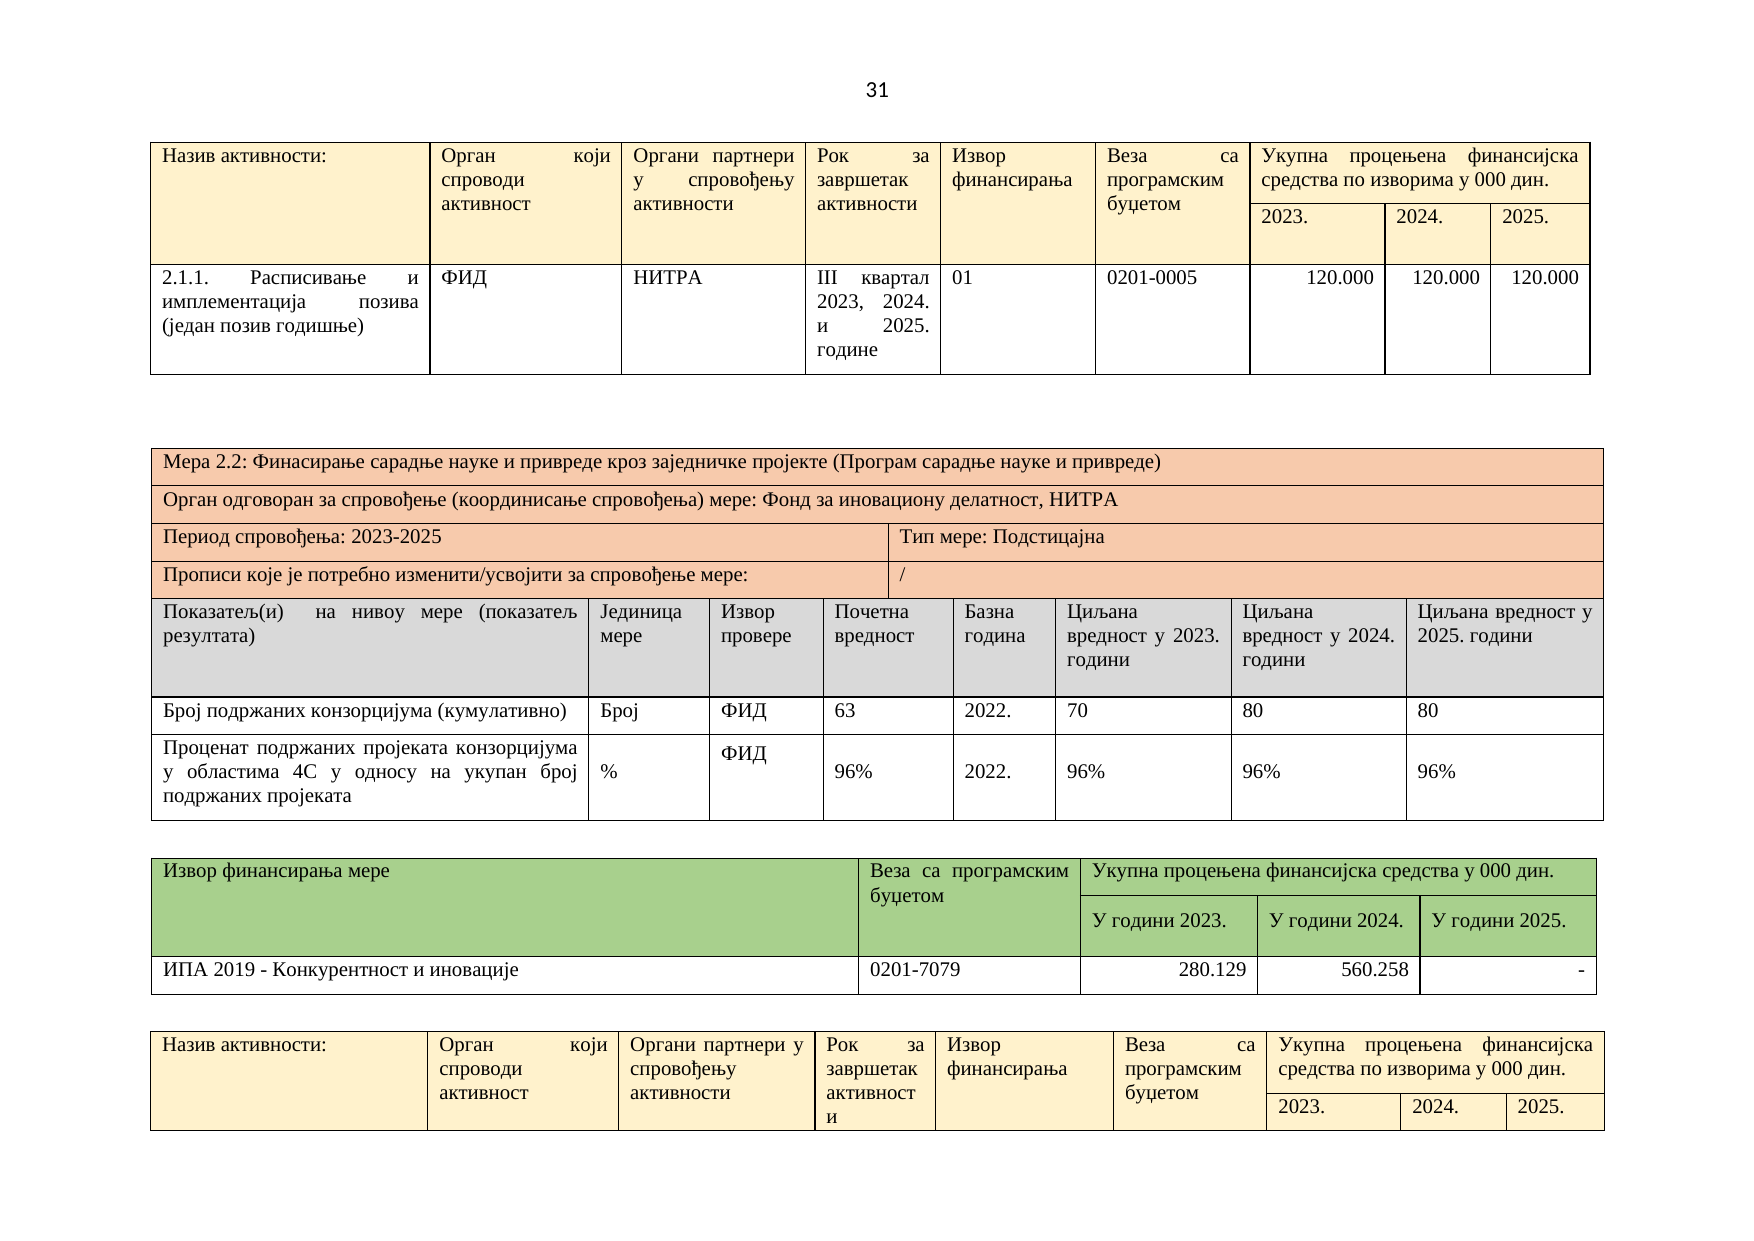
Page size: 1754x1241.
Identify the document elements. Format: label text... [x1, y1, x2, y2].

table_cell 560.258 [1258, 957, 1419, 993]
table_cell Jединица мере [589, 599, 709, 696]
table_cell Циљана вредност у 2024. години [1232, 599, 1406, 696]
table_cell ФИД [431, 265, 621, 374]
table_cell 96% [1407, 735, 1603, 820]
table_cell Број подржаних конзорцијума (кумулативно) [152, 698, 588, 734]
table_header Oргани партнери у спровођењу активности [622, 143, 805, 264]
table_cell Циљана вредност у 2023. години [1056, 599, 1231, 696]
table_cell 2022. [954, 735, 1055, 820]
table_header Рок за завршетак активности [806, 143, 940, 264]
table_header Веза са програмским буџетом [859, 859, 1080, 956]
table_header Веза са програмским буџетом [1114, 1032, 1266, 1130]
table_cell Прописи које је потребно изменити/усвојити за спровођење мере: [152, 562, 888, 598]
table_cell 2025. [1507, 1094, 1604, 1130]
table_cell Почетна вредност [824, 599, 953, 696]
table_cell 2024. [1401, 1094, 1506, 1130]
table_header Укупна процењена финансијска средства по изворима у 000 дин. [1267, 1032, 1604, 1093]
table_cell 70 [1056, 698, 1231, 734]
table_cell / [889, 562, 1603, 598]
table_cell 2024. [1386, 204, 1490, 264]
table_cell 2025. [1491, 204, 1589, 264]
table_header Назив активности: [151, 143, 429, 264]
table_cell - [1421, 957, 1596, 993]
table_cell 96% [824, 735, 953, 820]
table_cell Базна година [954, 599, 1055, 696]
table_cell Проценат подржаних пројеката конзорцијума у областима 4С у односу на укупан број подржаних пројеката [152, 735, 588, 820]
table_header Назив активности: [151, 1032, 427, 1130]
table_header Веза са програмским буџетом [1096, 143, 1249, 264]
table_cell 0201-7079 [859, 957, 1080, 993]
table_cell ФИД [710, 735, 823, 820]
table_cell Тип мере: Подстицајна [889, 524, 1603, 561]
table_cell 2.1.1. Расписивање и имплементација позива (један позив годишње) [151, 265, 429, 374]
table_cell 2022. [954, 698, 1055, 734]
table_cell Показатељ(и) на нивоу мере (показатељ резултата) [152, 599, 588, 696]
table_cell 120.000 [1251, 265, 1384, 374]
table_cell 01 [941, 265, 1095, 374]
table_cell У години 2025. [1421, 896, 1596, 956]
table_header Извор финансирања [936, 1032, 1113, 1130]
table_cell У години 2023. [1081, 896, 1257, 956]
table_cell 80 [1407, 698, 1603, 734]
table_header Рок за завршетак активности [816, 1032, 935, 1130]
table_cell У години 2024. [1258, 896, 1419, 956]
table_cell Период спровођења: 2023-2025 [152, 524, 888, 561]
table_cell Циљана вредност у 2025. години [1407, 599, 1603, 696]
table_cell 2023. [1267, 1094, 1400, 1130]
table_header Oргани партнери у спровођењу активности [619, 1032, 814, 1130]
table_cell НИТРА [622, 265, 805, 374]
table_cell ФИД [710, 698, 823, 734]
table_cell 2023. [1251, 204, 1384, 264]
table_header Извор финансирања мере [152, 859, 858, 956]
table_cell 80 [1232, 698, 1406, 734]
table_cell 0201-0005 [1096, 265, 1249, 374]
table_header Укупна процењена финансијска средства по изворима у 000 дин. [1251, 143, 1589, 203]
table_cell % [589, 735, 709, 820]
table_header Извор финансирања [941, 143, 1095, 264]
table_header Мера 2.2: Финасирање сарадње науке и привреде кроз заједничке пројекте (Програм сарадње науке и привреде) [152, 449, 1603, 485]
table_header Орган који спроводи активност [428, 1032, 618, 1130]
table_cell ИПА 2019 - Конкурентност и иновације [152, 957, 858, 993]
table_header Орган који спроводи активност [431, 143, 621, 264]
table_cell 280.129 [1081, 957, 1257, 993]
table_cell Број [589, 698, 709, 734]
table_cell 120.000 [1386, 265, 1490, 374]
table_header Укупна процењена финансијска средства у 000 дин. [1081, 859, 1596, 895]
table_cell III квартал 2023, 2024. и 2025. године [806, 265, 940, 374]
table_cell Извор провере [710, 599, 823, 696]
table_cell Орган oдговоран за спровођење (координисање спровођења) мере: Фонд за иновациону делатност, НИТРА [152, 486, 1603, 523]
table_cell 96% [1056, 735, 1231, 820]
table_cell 96% [1232, 735, 1406, 820]
table_cell 63 [824, 698, 953, 734]
table_cell 120.000 [1491, 265, 1589, 374]
